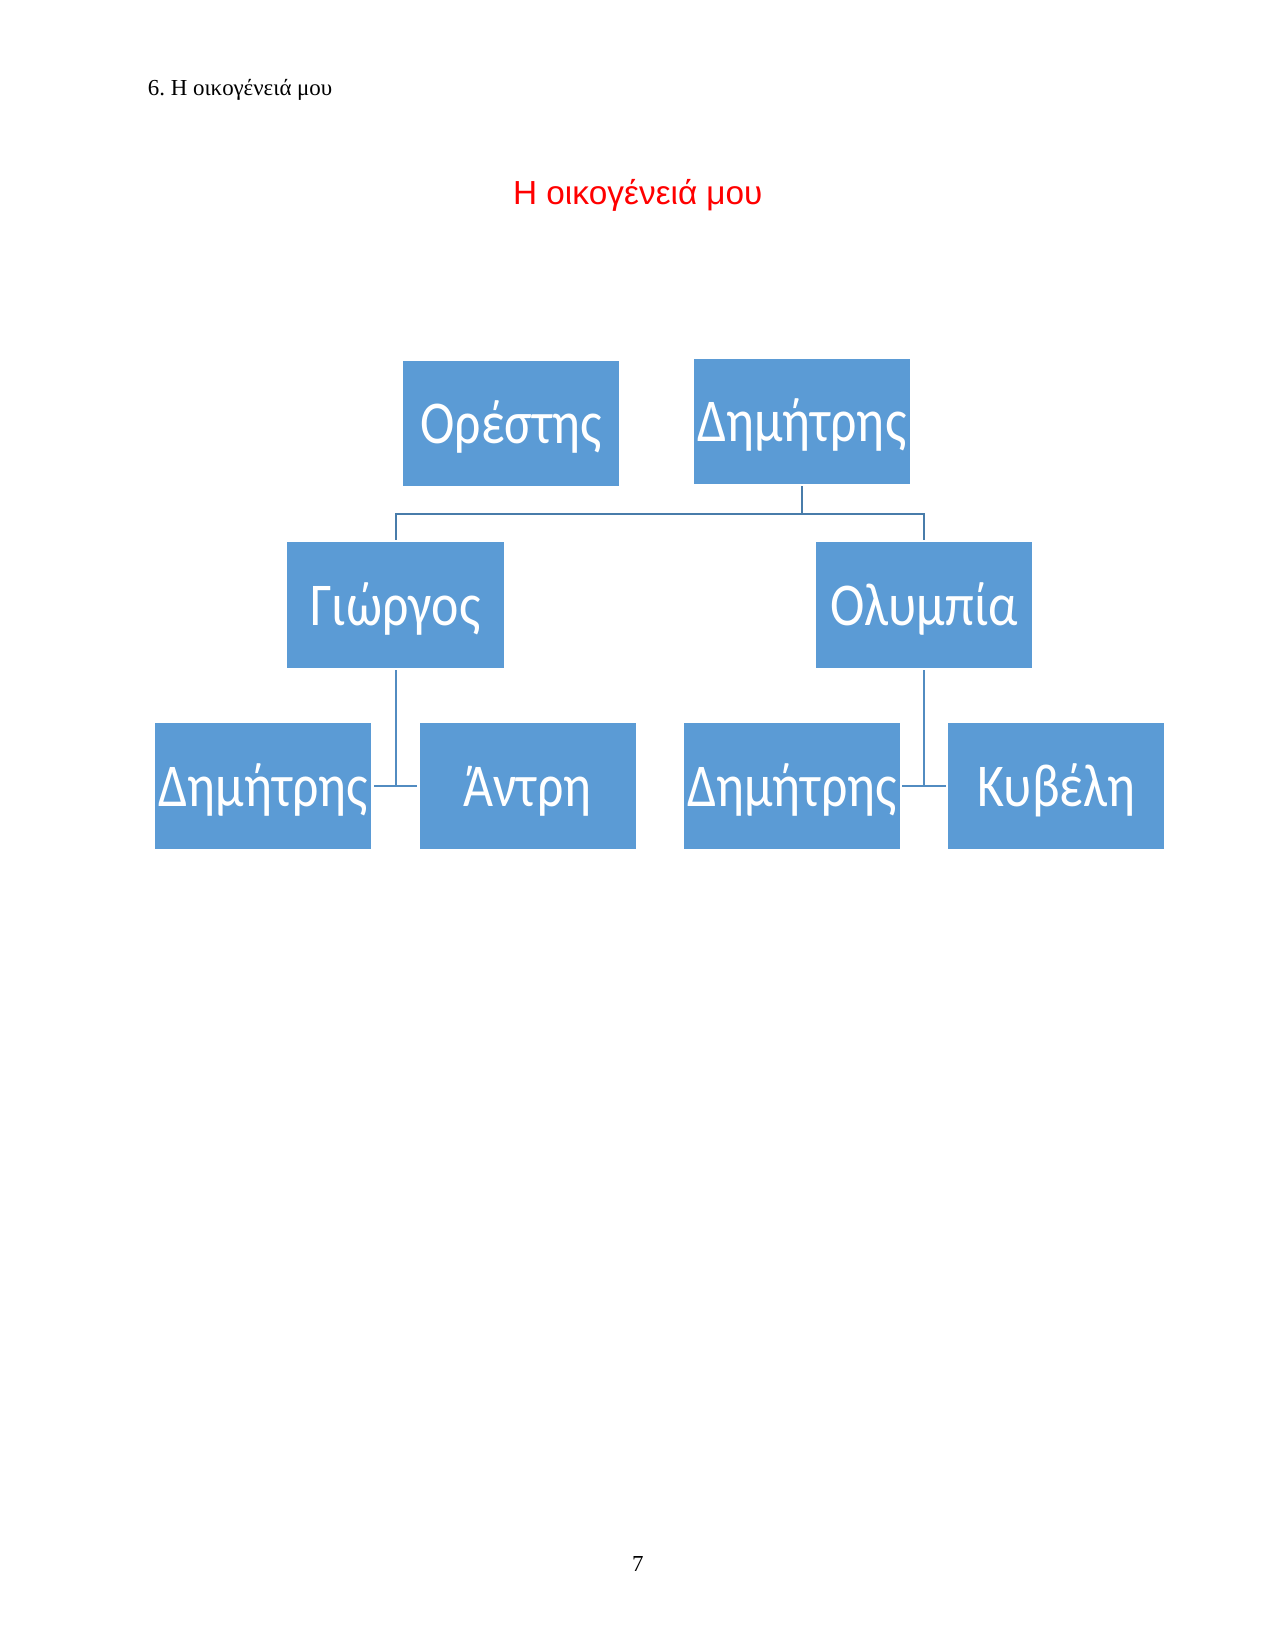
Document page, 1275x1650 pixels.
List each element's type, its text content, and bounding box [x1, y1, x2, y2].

subtitle Η οικογένειά μου [148, 173, 1127, 211]
